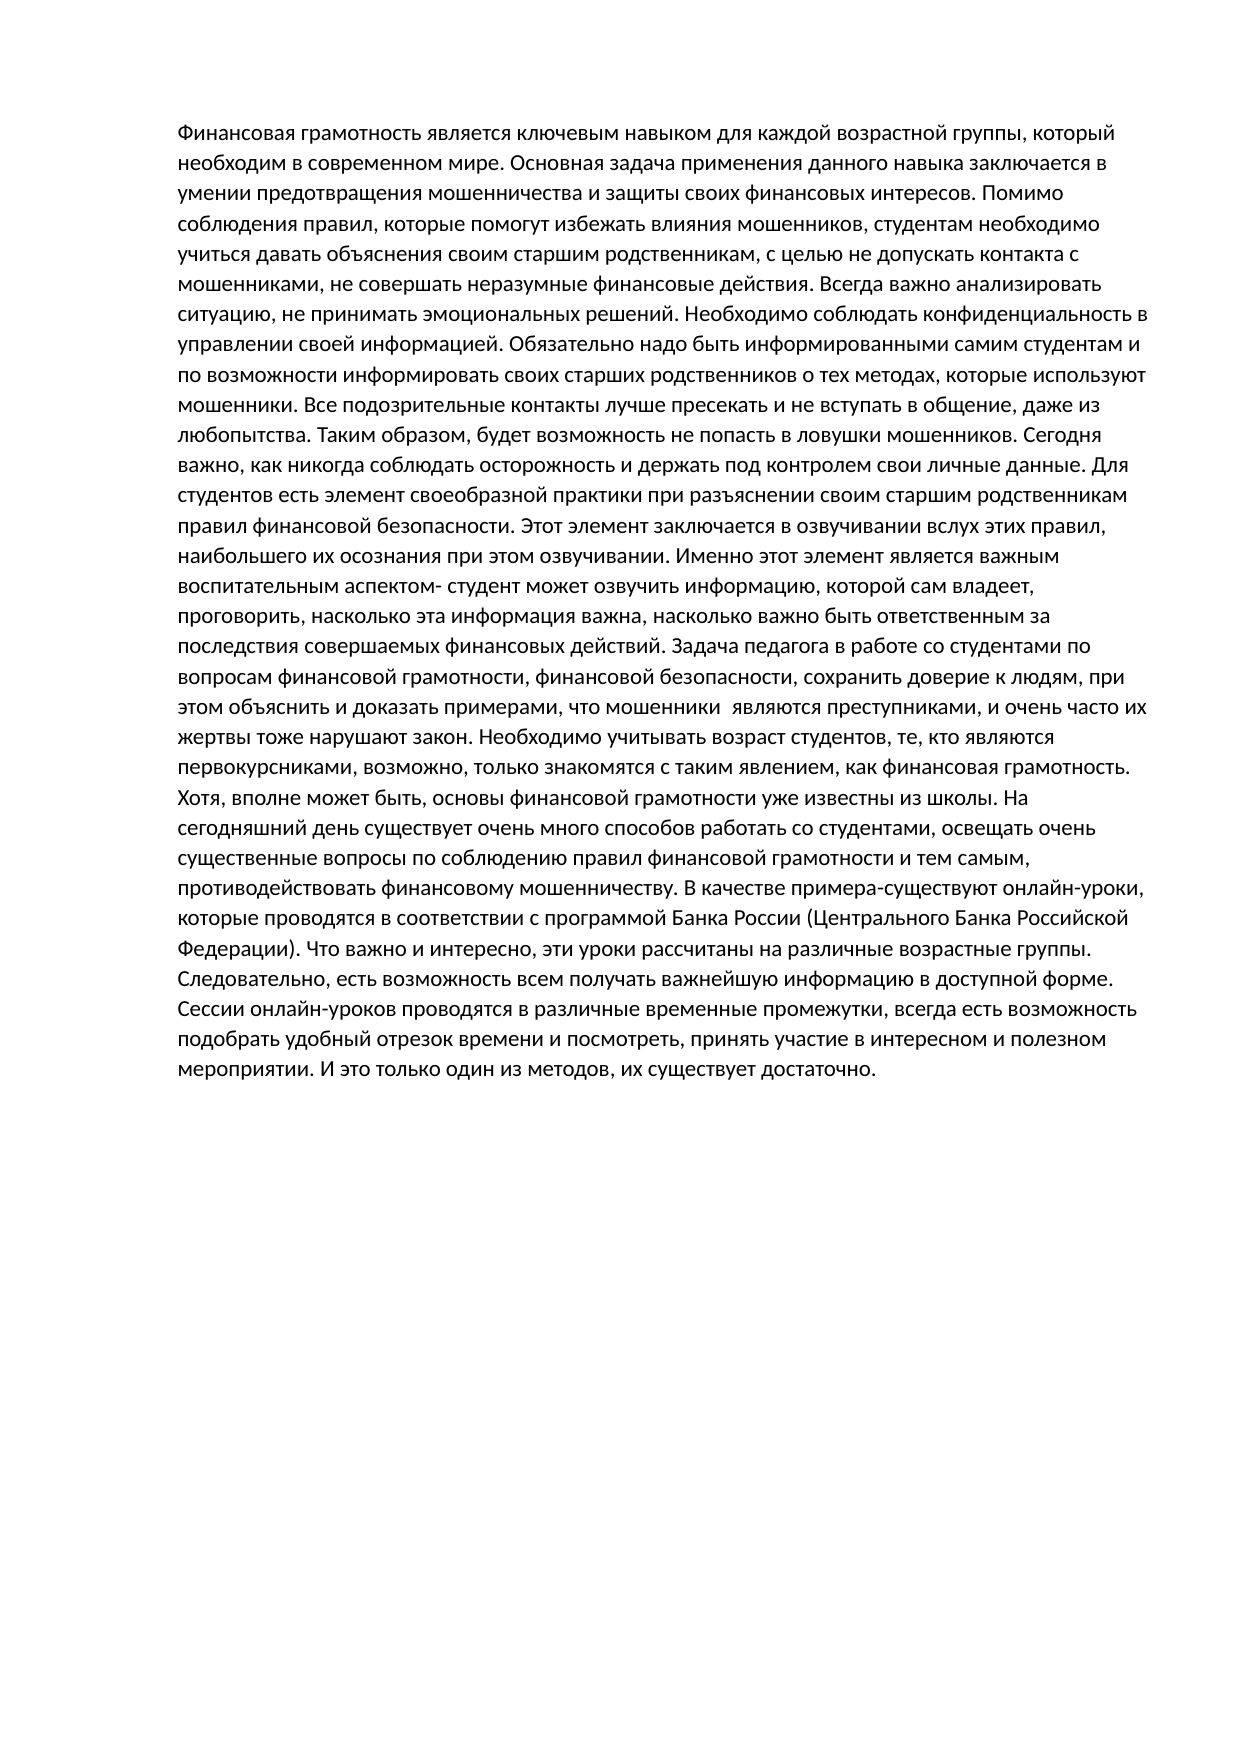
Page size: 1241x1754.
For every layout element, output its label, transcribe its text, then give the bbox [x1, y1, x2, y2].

text Финансовая грамотность является ключевым навыком для каждой возрастной группы, который необходим в современном мире. Основная задача применения данного навыка заключается в умении предотвращения мошенничества и защиты своих финансовых интересов. Помимо соблюдения правил, которые помогут избежать влияния мошенников, студентам необходимо учиться давать объяснения своим старшим родственникам, с целью не допускать контакта с мошенниками, не совершать неразумные финансовые действия. Всегда важно анализировать ситуацию, не принимать эмоциональных решений. Необходимо соблюдать конфиденциальность в управлении своей информацией. Обязательно надо быть информированными самим студентам и по возможности информировать своих старших родственников о тех методах, которые используют мошенники. Все подозрительные контакты лучше пресекать и не вступать в общение, даже из любопытства. Таким образом, будет возможность не попасть в ловушки мошенников. Сегодня важно, как никогда соблюдать осторожность и держать под контролем свои личные данные. Для студентов есть элемент своеобразной практики при разъяснении своим старшим родственникам правил финансовой безопасности. Этот элемент заключается в озвучивании вслух этих правил, наибольшего их осознания при этом озвучивании. Именно этот элемент является важным воспитательным аспектом- студент может озвучить информацию, которой сам владеет, проговорить, насколько эта информация важна, насколько важно быть ответственным за последствия совершаемых финансовых действий. Задача педагога в работе со студентами по вопросам финансовой грамотности, финансовой безопасности, сохранить доверие к людям, при этом объяснить и доказать примерами, что мошенники являются преступниками, и очень часто их жертвы тоже нарушают закон. Необходимо учитывать возраст студентов, те, кто являются первокурсниками, возможно, только знакомятся с таким явлением, как финансовая грамотность. Хотя, вполне может быть, основы финансовой грамотности уже известны из школы. На сегодняшний день существует очень много способов работать со студентами, освещать очень существенные вопросы по соблюдению правил финансовой грамотности и тем самым, противодействовать финансовому мошенничеству. В качестве примера-существуют онлайн-уроки, которые проводятся в соответствии с программой Банка России (Центрального Банка Российской Федерации). Что важно и интересно, эти уроки рассчитаны на различные возрастные группы. Следовательно, есть возможность всем получать важнейшую информацию в доступной форме. Сессии онлайн-уроков проводятся в различные временные промежутки, всегда есть возможность подобрать удобный отрезок времени и посмотреть, принять участие в интересном и полезном мероприятии. И это только один из методов, их существует достаточно. [177, 118, 1152, 1083]
